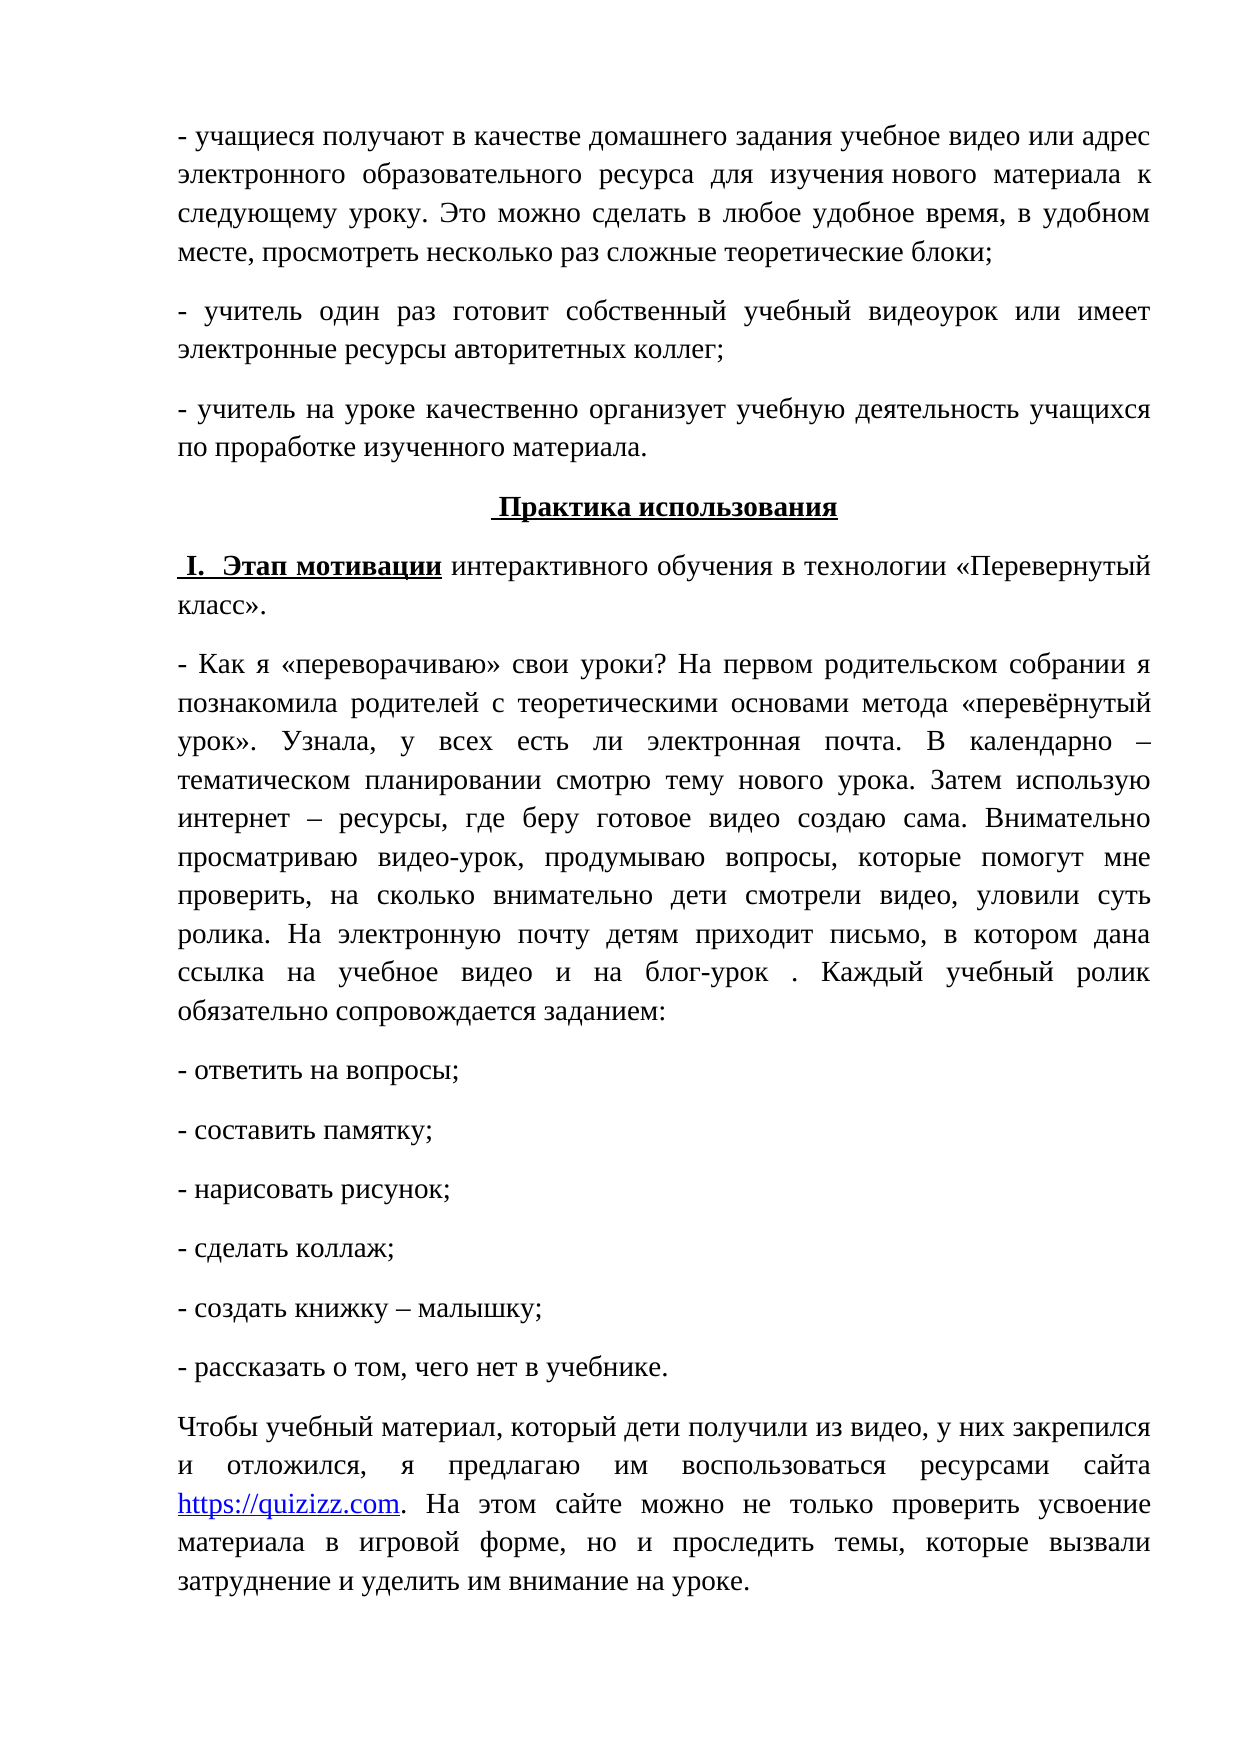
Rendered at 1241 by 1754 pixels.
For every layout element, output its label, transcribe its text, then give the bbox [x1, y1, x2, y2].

text - сделать коллаж; [177, 1231, 1152, 1264]
text Чтобы учебный материал, который дети получили из видео, у них закрепился и отложился, я предлагаю им воспользоваться ресурсами сайта https://quizizz.com. На этом сайте можно не только проверить усвоение материала в игровой форме, но и проследить темы, которые вызвали затруднение и уделить им внимание на уроке. [177, 1409, 1152, 1596]
text - нарисовать рисунок; [177, 1171, 1152, 1205]
text - рассказать о том, чего нет в учебнике. [177, 1349, 1152, 1383]
text - учитель один раз готовит собственный учебный видеоурок или имеет электронные ресурсы авторитетных коллег; [177, 293, 1152, 365]
text - ответить на вопросы; [177, 1052, 1152, 1086]
text - учитель на уроке качественно организует учебную деятельность учащихся по проработке изученного материала. [177, 391, 1152, 463]
text Практика использования [177, 489, 1152, 522]
text - учащиеся получают в качестве домашнего задания учебное видео или адрес электронного образовательного ресурса для изучения нового материала к следующему уроку. Это можно сделать в любое удобное время, в удобном месте, просмотреть несколько раз сложные теоретические блоки; [177, 118, 1152, 267]
text - составить памятку; [177, 1112, 1152, 1145]
text I. Этап мотивации интерактивного обучения в технологии «Перевернутый класс». [177, 548, 1152, 620]
text - Как я «переворачиваю» свои уроки? На первом родительском собрании я познакомила родителей с теоретическими основами метода «перевёрнутый урок». Узнала, у всех есть ли электронная почта. В календарно – тематическом планировании смотрю тему нового урока. Затем использую интернет – ресурсы, где беру готовое видео создаю сама. Внимательно просматриваю видео-урок, продумываю вопросы, которые помогут мне проверить, на сколько внимательно дети смотрели видео, уловили суть ролика. На электронную почту детям приходит письмо, в котором дана ссылка на учебное видео и на блог-урок . Каждый учебный ролик обязательно сопровождается заданием: [177, 646, 1152, 1027]
text - создать книжку – малышку; [177, 1290, 1152, 1323]
